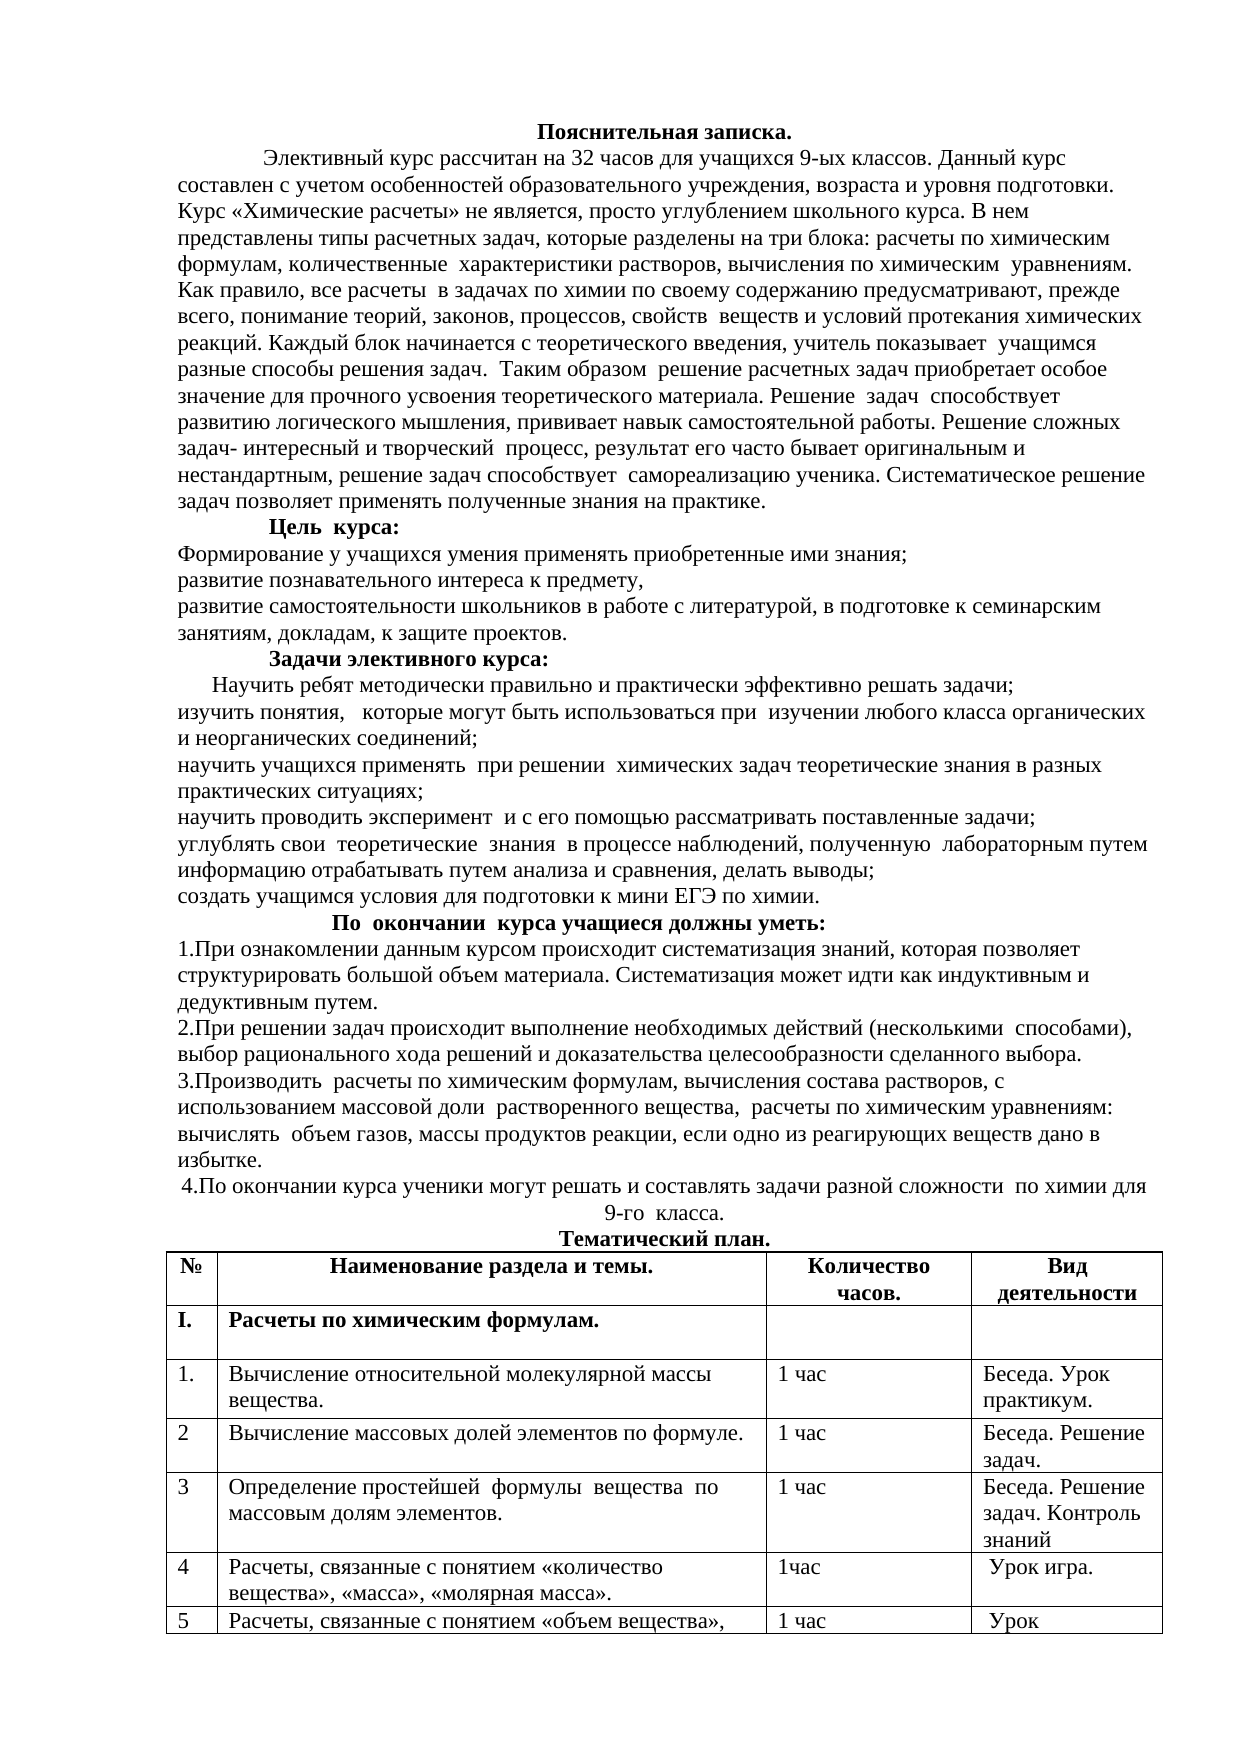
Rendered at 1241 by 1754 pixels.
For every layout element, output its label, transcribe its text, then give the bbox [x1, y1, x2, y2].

table_cell 1час [767, 1553, 971, 1606]
table_cell Вычисление относительной молекулярной массы вещества. [218, 1360, 766, 1418]
table_cell Урок практикум. [972, 1607, 1162, 1633]
table_cell [972, 1306, 1162, 1359]
table_cell Урок игра. [972, 1553, 1162, 1606]
text По окончании курса учащиеся должны уметь: [177, 909, 1152, 935]
text 1.При ознакомлении данным курсом происходит систематизация знаний, которая позволяет структурировать большой объем материала. Систематизация может идти как индуктивным и дедуктивным путем. [177, 935, 1152, 1014]
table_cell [218, 1607, 766, 1633]
table_cell 1 час [767, 1473, 971, 1552]
text Научить ребят методически правильно и практически эффективно решать задачи; [177, 672, 1152, 698]
table_cell 1 час [767, 1419, 971, 1472]
table_cell [767, 1306, 971, 1359]
text 4.По окончании курса ученики могут решать и составлять задачи разной сложности по химии для 9-го класса. [177, 1172, 1152, 1225]
table_header Количество часов. [767, 1253, 971, 1305]
table_header № [167, 1253, 217, 1305]
text развитие самостоятельности школьников в работе с литературой, в подготовке к семинарским занятиям, докладам, к защите проектов. [177, 592, 1152, 645]
table_cell 1 час [767, 1360, 971, 1418]
text 2.При решении задач происходит выполнение необходимых действий (несколькими способами), выбор рационального хода решений и доказательства целесообразности сделанного выбора. [177, 1014, 1152, 1067]
text развитие познавательного интереса к предмету, [177, 566, 1152, 592]
table_cell 5 [167, 1607, 217, 1633]
text Пояснительная записка. [177, 118, 1152, 144]
table_cell I. [167, 1306, 217, 1359]
table_cell Расчеты по химическим формулам. [218, 1306, 766, 1359]
table_cell Беседа. Решение задач. [972, 1419, 1162, 1472]
table_cell Вычисление массовых долей элементов по формуле. [218, 1419, 766, 1472]
table_cell 1. [167, 1360, 217, 1418]
text Элективный курс рассчитан на 32 часов для учащихся 9-ых классов. Данный курс составлен с учетом особенностей образовательного учреждения, возраста и уровня подготовки. Курс «Химические расчеты» не является, просто углублением школьного курса. В нем представлены типы расчетных задач, которые разделены на три блока: расчеты по химическим формулам, количественные характеристики растворов, вычисления по химическим уравнениям. Как правило, все расчеты в задачах по химии по своему содержанию предусматривают, прежде всего, понимание теорий, законов, процессов, свойств веществ и условий протекания химических реакций. Каждый блок начинается с теоретического введения, учитель показывает учащимся разные способы решения задач. Таким образом решение расчетных задач приобретает особое значение для прочного усвоения теоретического материала. Решение задач способствует развитию логического мышления, прививает навык самостоятельной работы. Решение сложных задач- интересный и творческий процесс, результат его часто бывает оригинальным и нестандартным, решение задач способствует самореализацию ученика. Систематическое решение задач позволяет применять полученные знания на практике. [177, 144, 1152, 513]
table_cell Беседа. Решение задач. Контроль знаний [972, 1473, 1162, 1552]
table_cell Беседа. Урок практикум. [972, 1360, 1162, 1418]
table_header Наименование раздела и темы. [218, 1253, 766, 1305]
table_cell 1 час [767, 1607, 971, 1633]
text научить проводить эксперимент и с его помощью рассматривать поставленные задачи; [177, 803, 1152, 830]
text научить учащихся применять при решении химических задач теоретические знания в разных практических ситуациях; [177, 751, 1152, 803]
text Формирование у учащихся умения применять приобретенные ими знания; [177, 540, 1152, 566]
text Цель курса: [177, 513, 1152, 540]
table_cell Расчеты, связанные с понятием «количество вещества», «масса», «молярная масса». [218, 1553, 766, 1606]
text 3.Производить расчеты по химическим формулам, вычисления состава растворов, с использованием массовой доли растворенного вещества, расчеты по химическим уравнениям: вычислять объем газов, массы продуктов реакции, если одно из реагирующих веществ дано в избытке. [177, 1067, 1152, 1172]
text создать учащимся условия для подготовки к мини ЕГЭ по химии. [177, 882, 1152, 909]
text изучить понятия, которые могут быть использоваться при изучении любого класса органических и неорганических соединений; [177, 698, 1152, 751]
text Тематический план. [177, 1225, 1152, 1251]
table_cell 2 [167, 1419, 217, 1472]
table_cell 3 [167, 1473, 217, 1552]
text углублять свои теоретические знания в процессе наблюдений, полученную лабораторным путем информацию отрабатывать путем анализа и сравнения, делать выводы; [177, 830, 1152, 882]
text Задачи элективного курса: [177, 645, 1152, 672]
table_cell 4 [167, 1553, 217, 1606]
table_cell Определение простейшей формулы вещества по массовым долям элементов. [218, 1473, 766, 1552]
table_header Вид деятельности [972, 1253, 1162, 1305]
